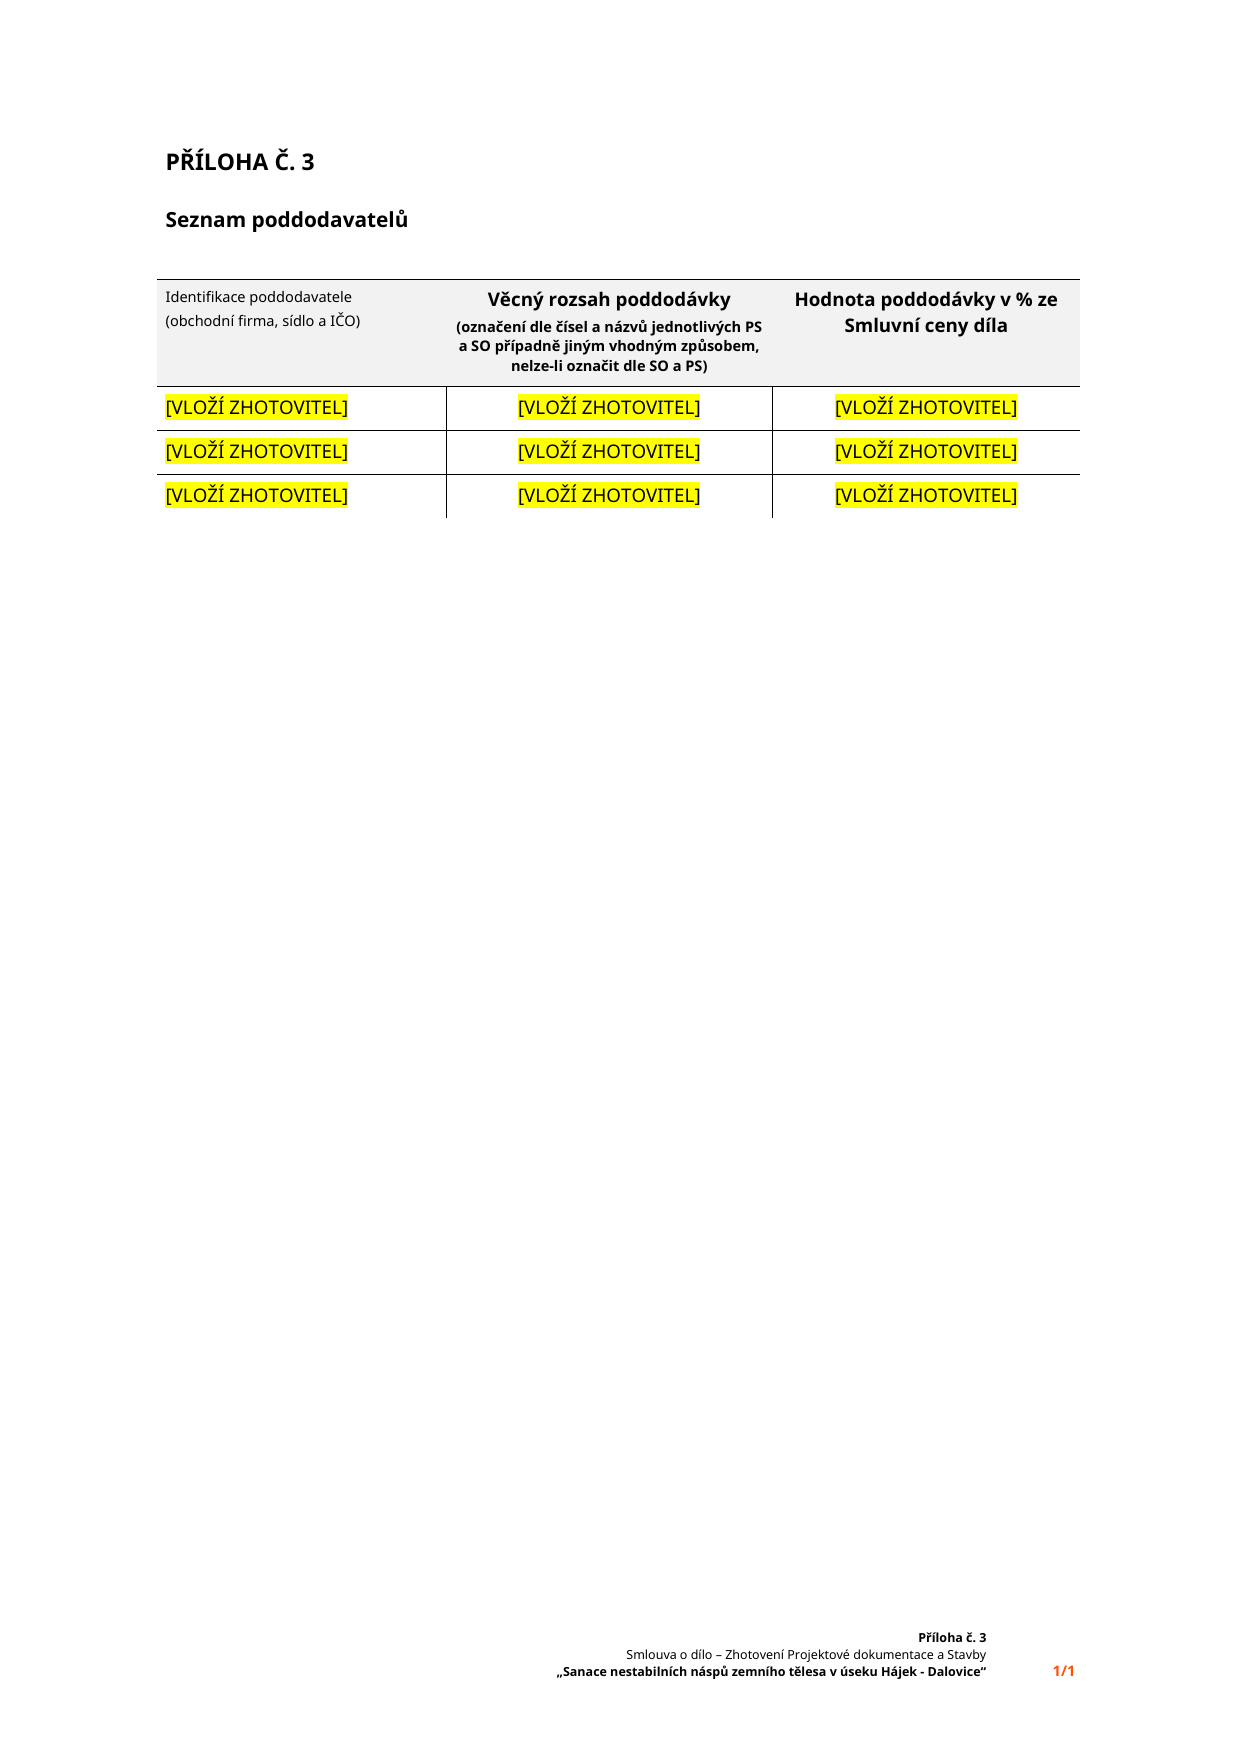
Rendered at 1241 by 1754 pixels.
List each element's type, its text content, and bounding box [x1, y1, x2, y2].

table_cell [VLOŽÍ ZHOTOVITEL] [447, 431, 772, 474]
table_cell [VLOŽÍ ZHOTOVITEL] [447, 387, 772, 430]
text Seznam poddodavatelů [165, 205, 1075, 233]
table_header Věcný rozsah poddodávky (označení dle čísel a názvů jednotlivých PS a SO případně jiným vhodným způsobem, nelze-li označit dle SO a PS) [446, 280, 772, 386]
table_cell [VLOŽÍ ZHOTOVITEL] [773, 475, 1080, 518]
table_cell [VLOŽÍ ZHOTOVITEL] [157, 475, 446, 518]
text Příloha č. 3 [165, 146, 1075, 177]
table_header Hodnota poddodávky v % ze Smluvní ceny díla [772, 280, 1080, 386]
table_header Identifikace poddodavatele (obchodní firma, sídlo a IČO) [157, 280, 446, 386]
table_cell [VLOŽÍ ZHOTOVITEL] [773, 387, 1080, 430]
table_cell [VLOŽÍ ZHOTOVITEL] [157, 431, 446, 474]
table_cell [VLOŽÍ ZHOTOVITEL] [157, 387, 446, 430]
table_cell [VLOŽÍ ZHOTOVITEL] [773, 431, 1080, 474]
table_cell [VLOŽÍ ZHOTOVITEL] [447, 475, 772, 518]
